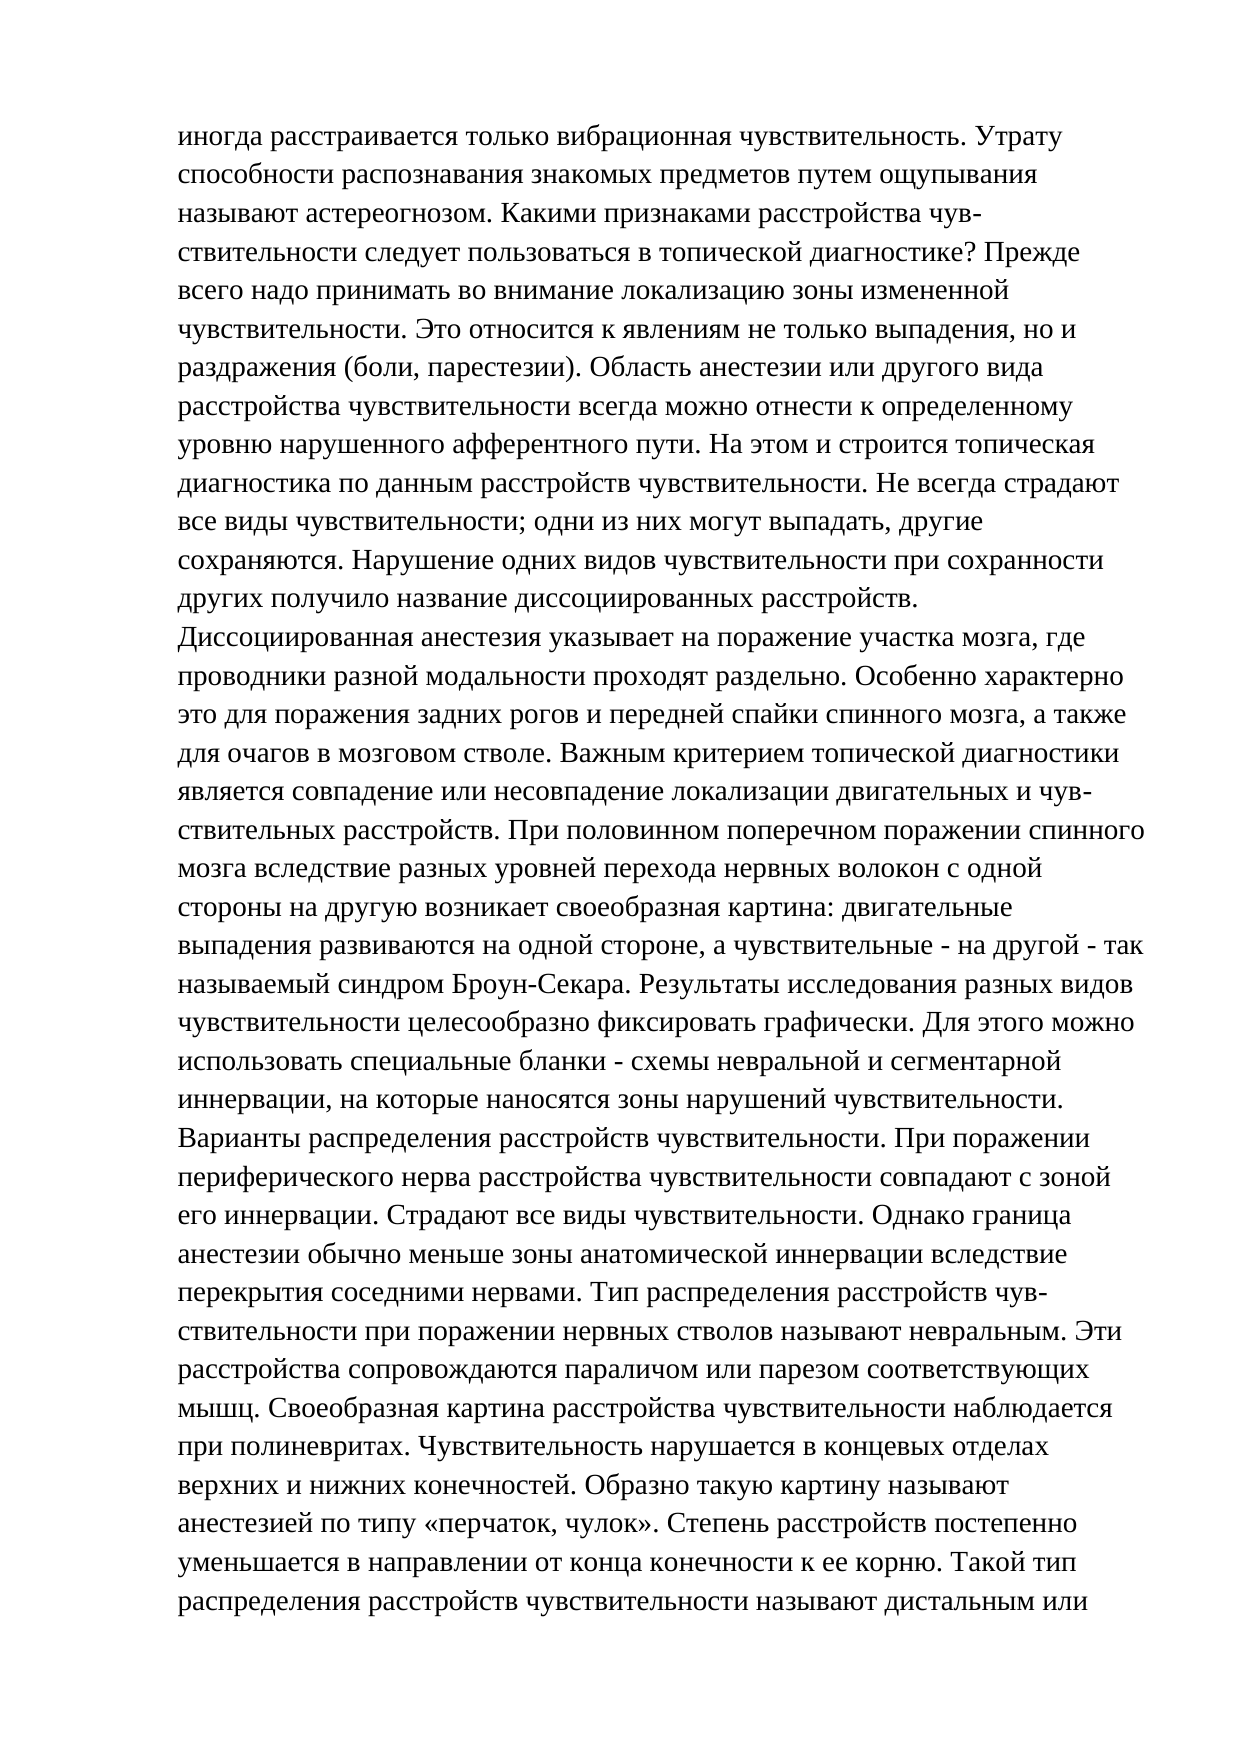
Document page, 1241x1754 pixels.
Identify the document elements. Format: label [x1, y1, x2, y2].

text [177, 118, 1152, 1616]
